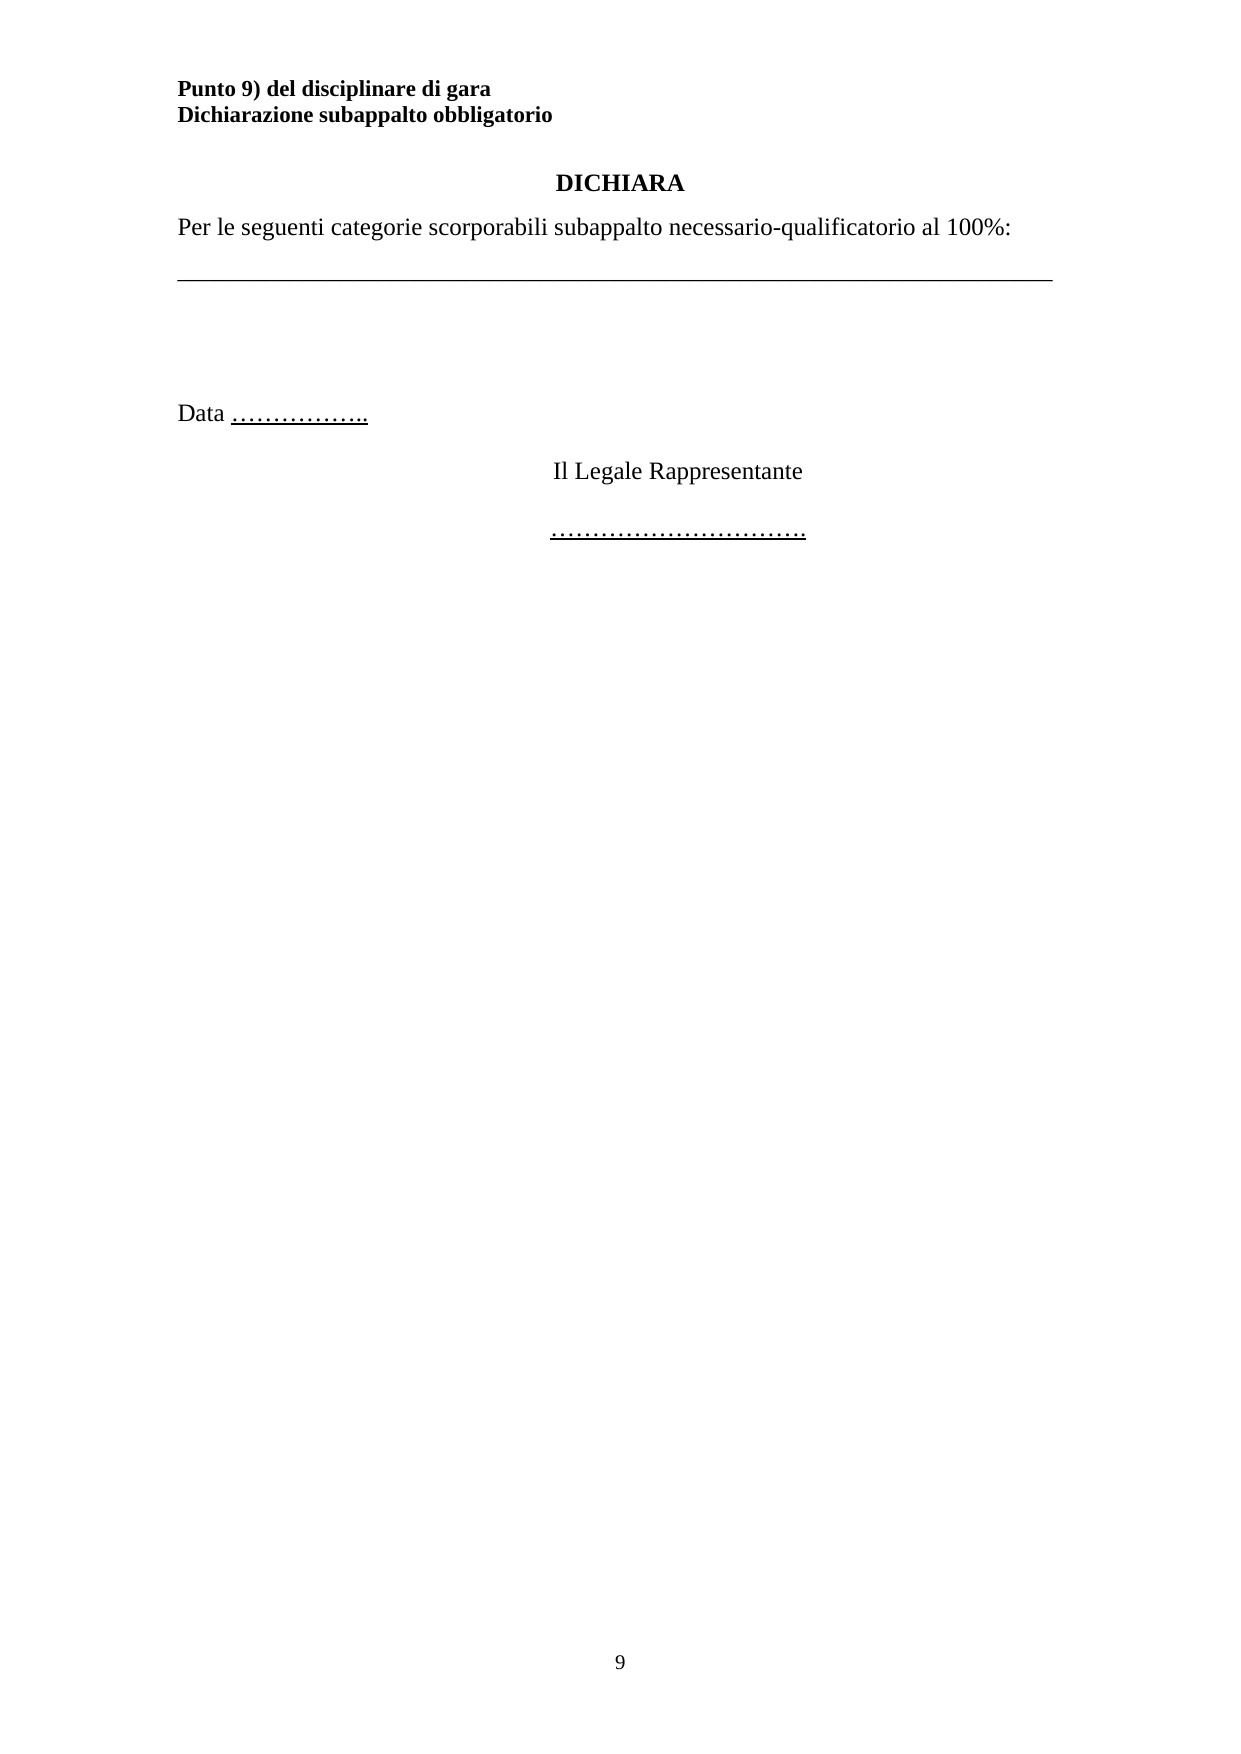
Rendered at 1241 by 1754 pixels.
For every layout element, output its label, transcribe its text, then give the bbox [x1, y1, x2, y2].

text …………………………. [252, 513, 1103, 542]
text Per le seguenti categorie scorporabili subappalto necessario-qualificatorio al 100%: [177, 212, 1063, 240]
text Il Legale Rappresentante [252, 456, 1103, 485]
text ______________________________________________________________________ [177, 255, 1063, 283]
text Data …………….. [177, 398, 1103, 427]
text DICHIARA [177, 168, 1063, 197]
